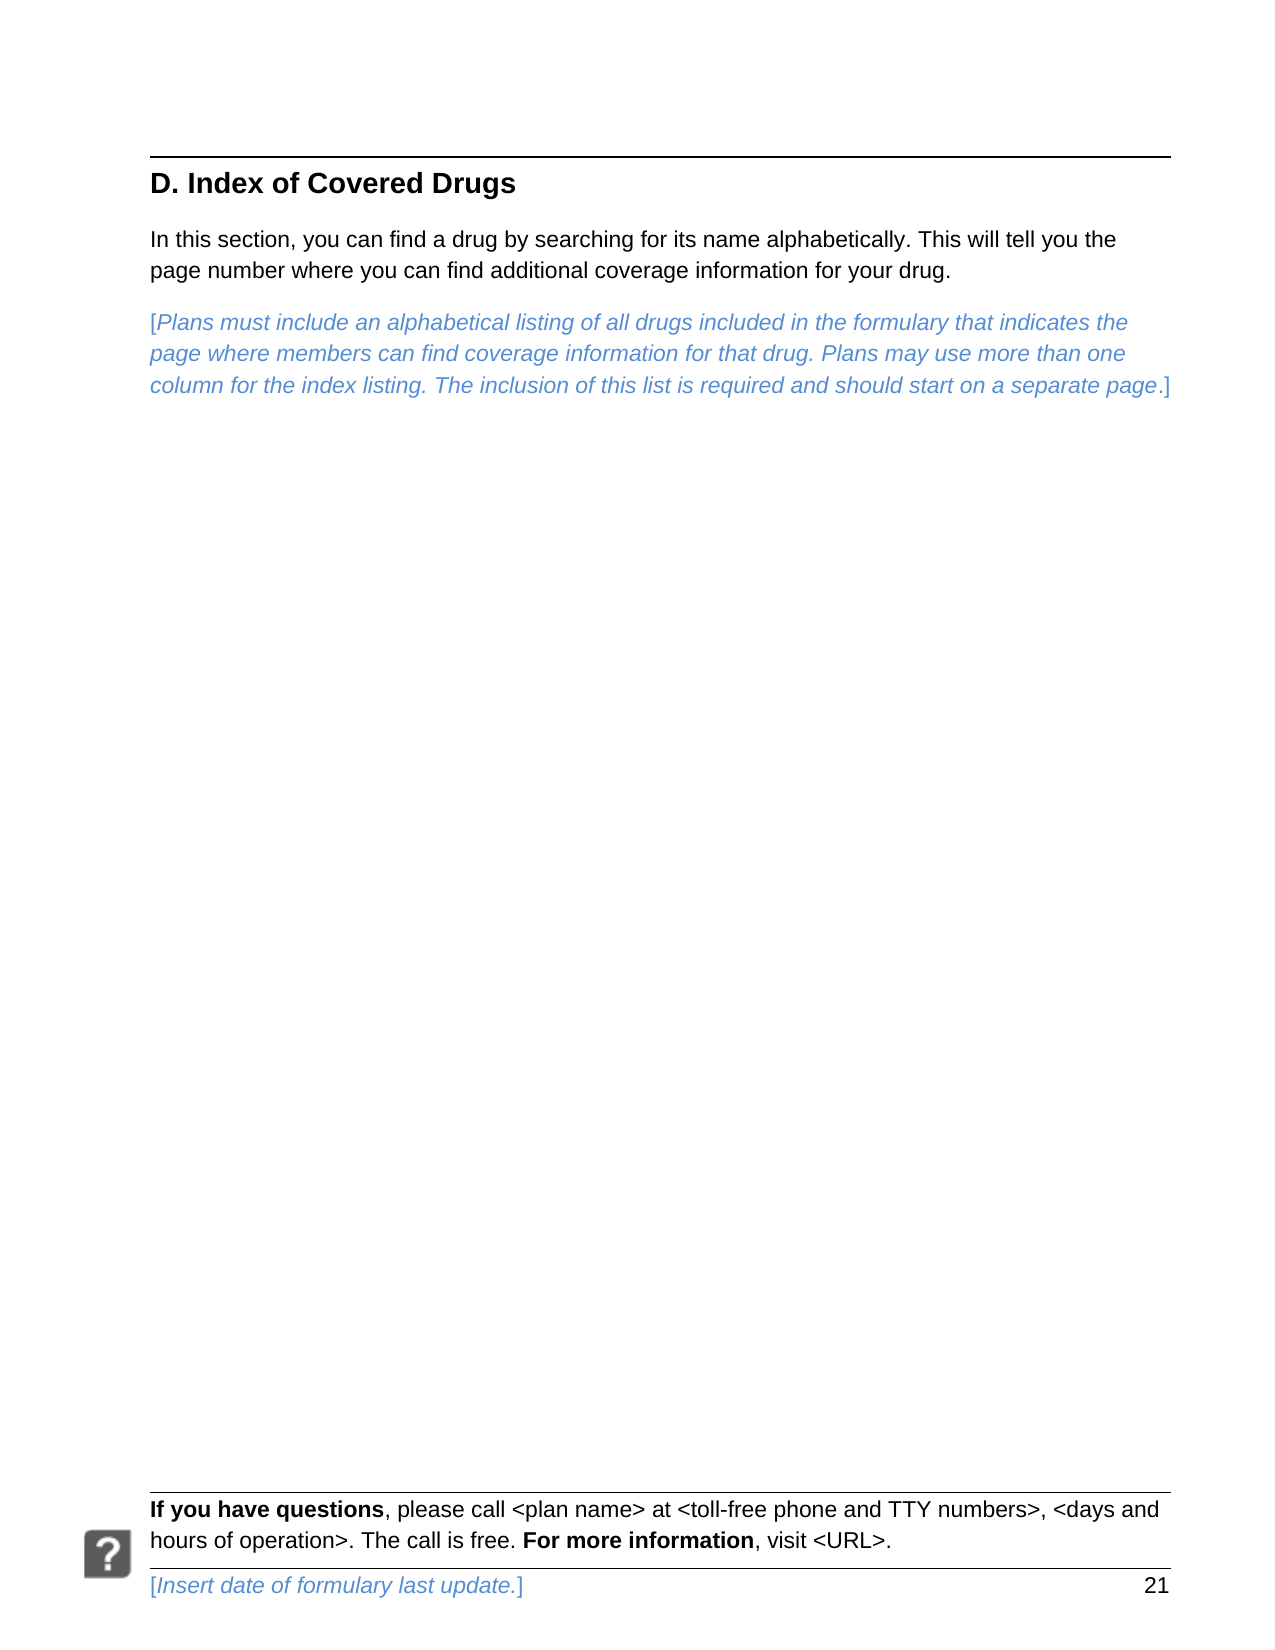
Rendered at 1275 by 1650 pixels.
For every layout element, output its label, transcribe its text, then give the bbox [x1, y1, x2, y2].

text [Plans must include an alphabetical listing of all drugs included in the formulary that indicates the page where members can find coverage information for that drug. Plans may use more than one column for the index listing. The inclusion of this list is required and should start on a separate page.] [150, 306, 1171, 399]
text In this section, you can find a drug by searching for its name alphabetically. This will tell you the page number where you can find additional coverage information for your drug. [150, 222, 1171, 285]
picture [84, 1529, 133, 1580]
subtitle Index of Covered Drugs [150, 158, 1171, 201]
